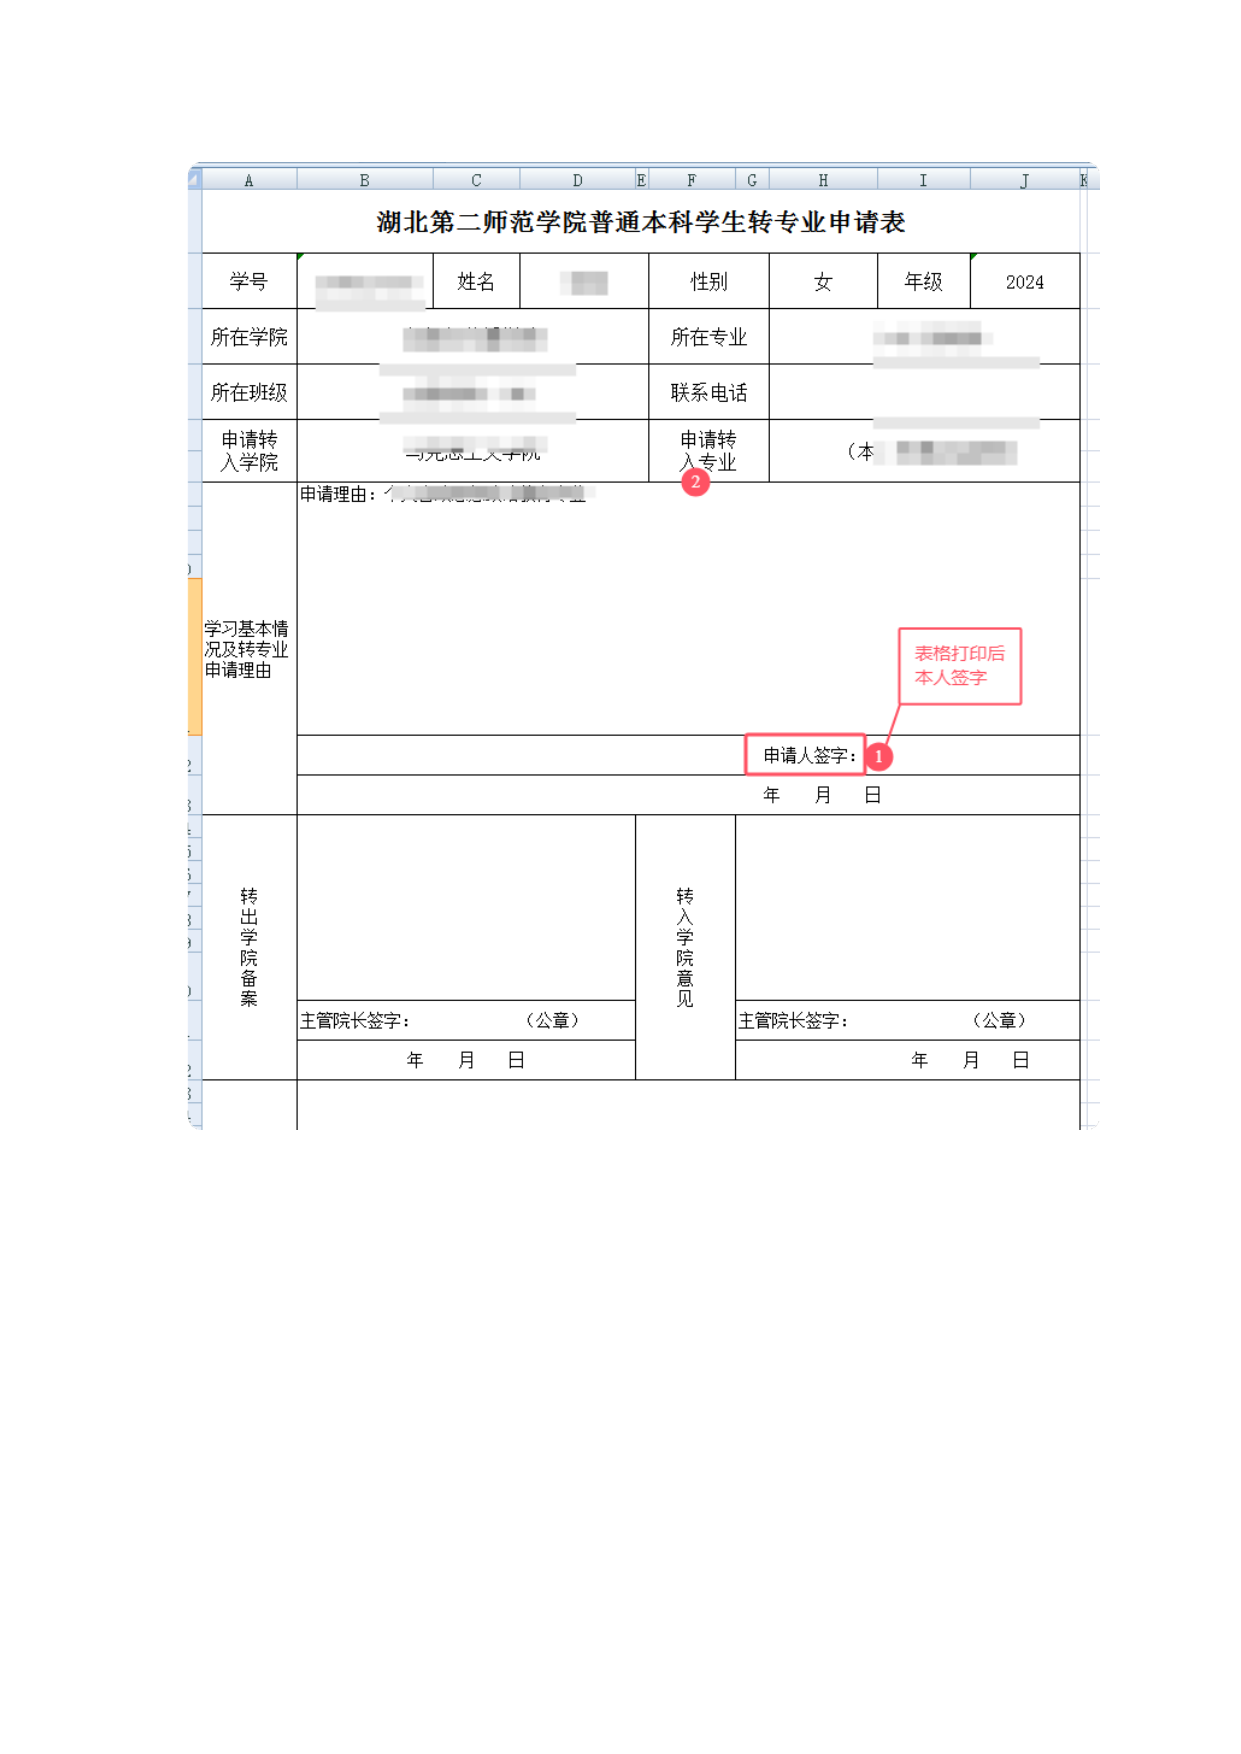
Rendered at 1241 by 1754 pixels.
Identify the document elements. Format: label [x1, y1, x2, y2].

picture [187, 162, 1100, 1130]
